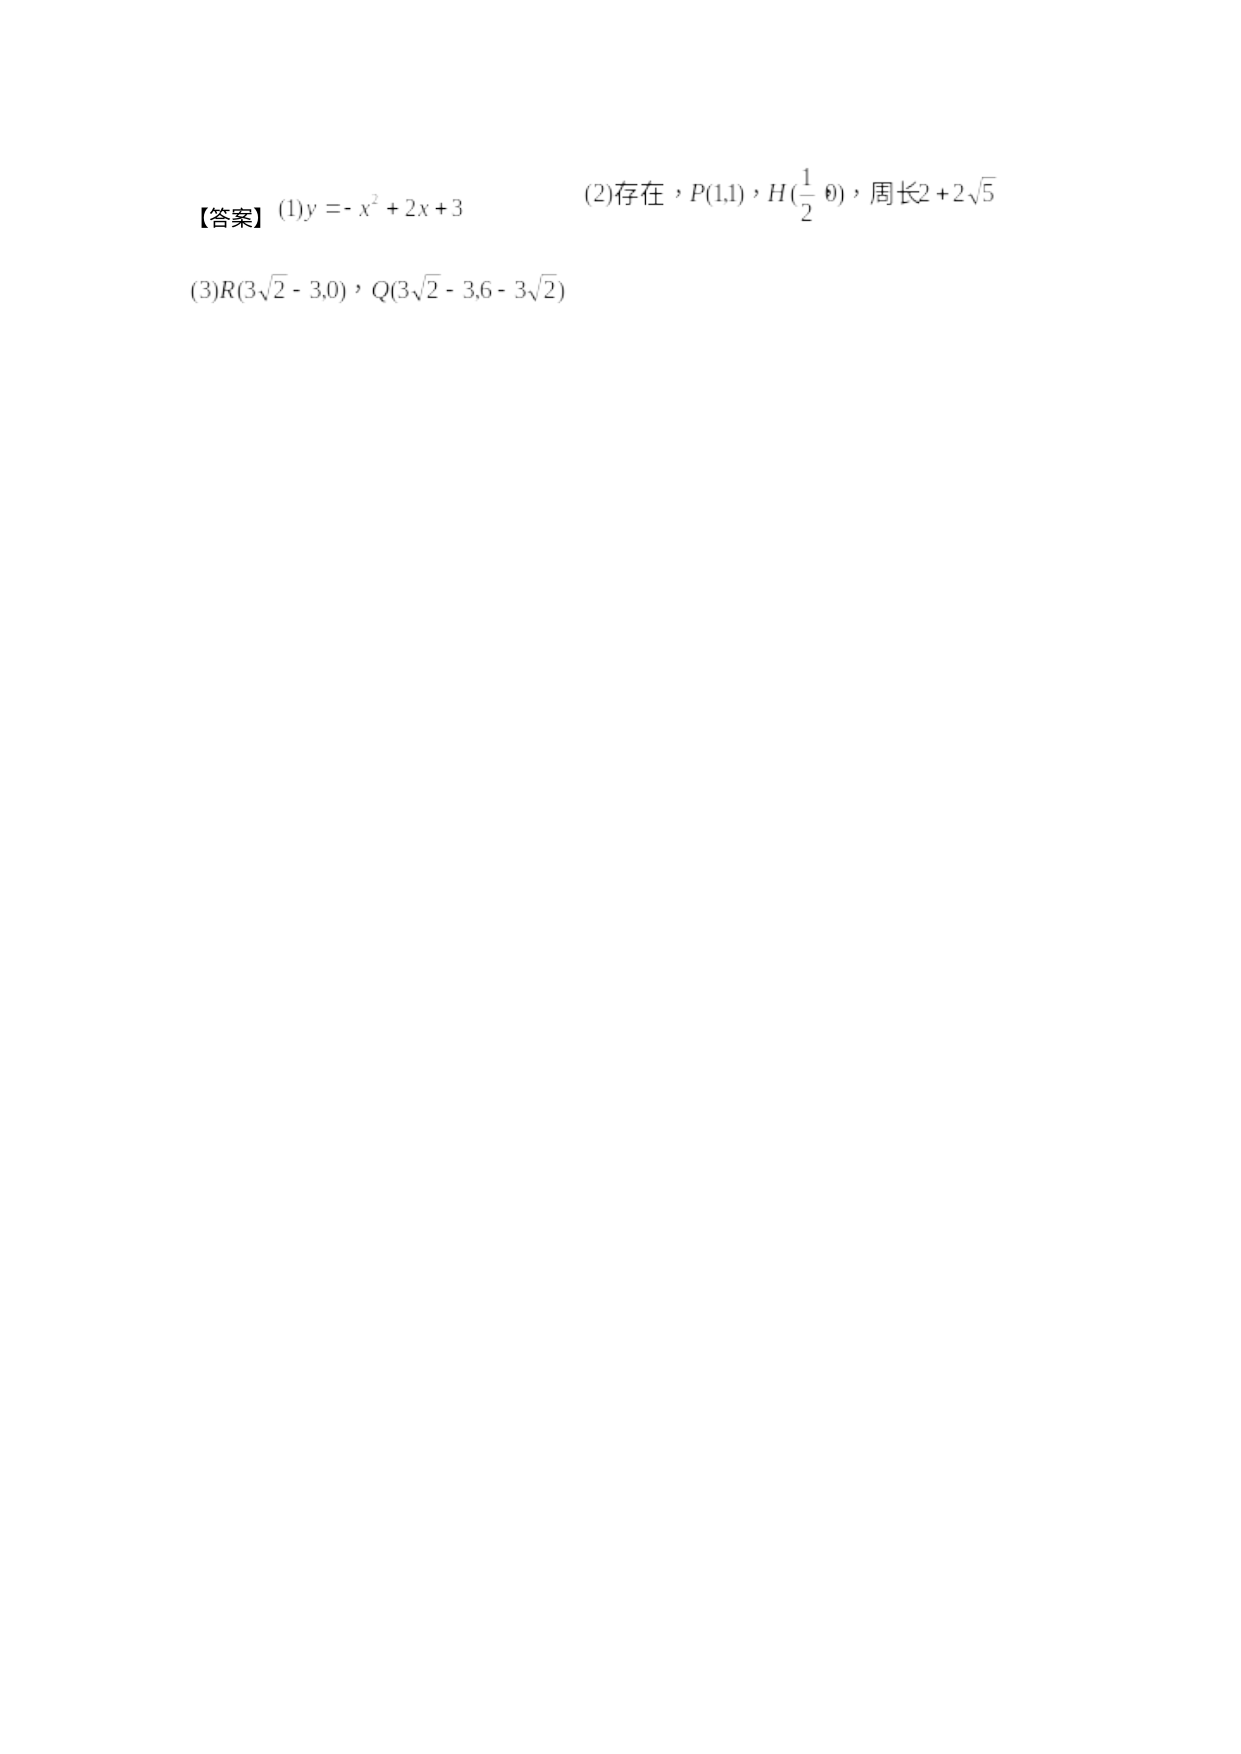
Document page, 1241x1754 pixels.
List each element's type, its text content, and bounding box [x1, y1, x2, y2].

list 【答案】 [187, 162, 1053, 334]
